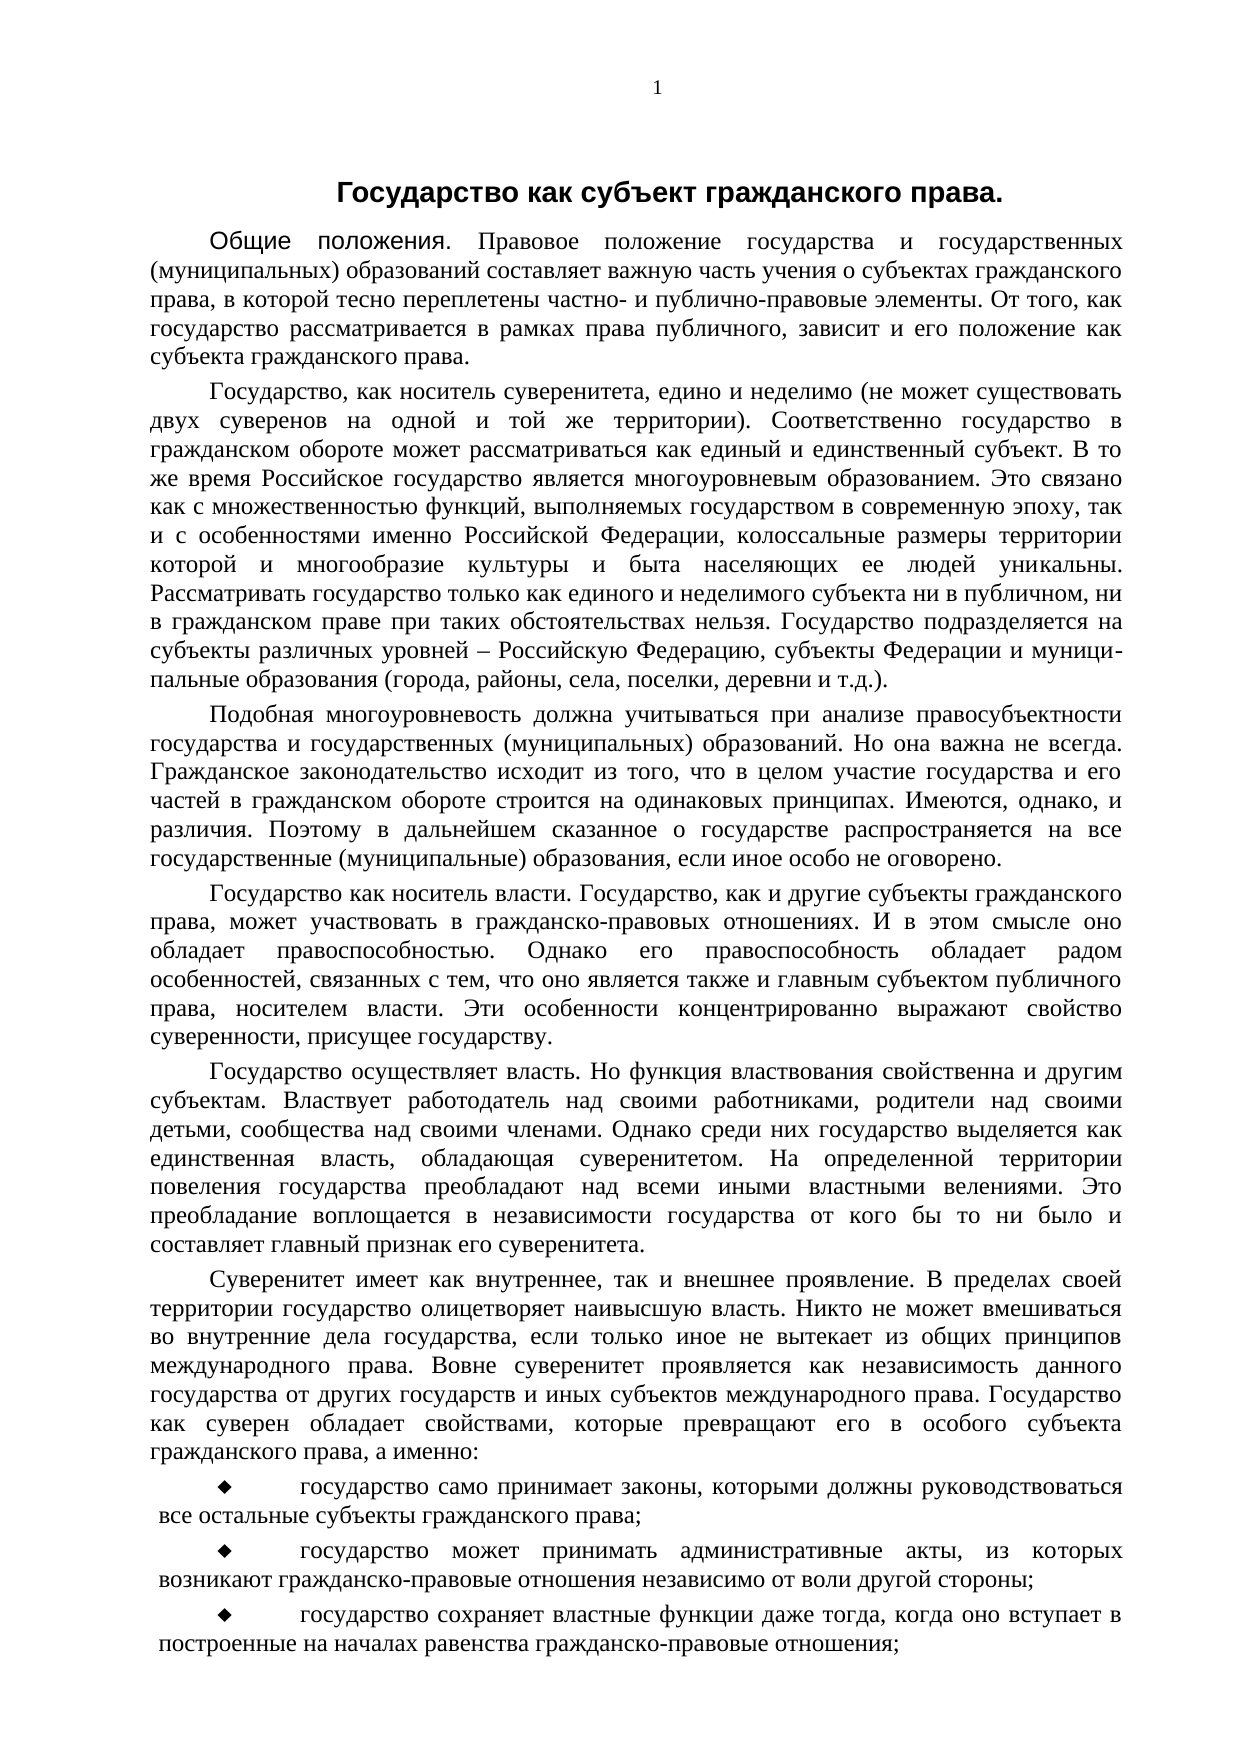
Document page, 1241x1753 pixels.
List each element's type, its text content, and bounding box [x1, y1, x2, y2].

list государство само принимает законы, которыми должны руководствоваться все остальные субъекты гражданского права; [158, 1471, 1123, 1529]
text Государство как носитель власти. Государство, как и другие субъекты гражданского права, может участвовать в гражданско-правовых отношениях. И в этом смысле оно обладает правоспособностью. Однако его правоспособность обладает радом особенностей, связанных с тем, что оно является также и главным субъектом публичного права, носителем власти. Эти особенности концентрированно выражают свойство суверенности, присущее государству. [150, 878, 1123, 1050]
text Подобная многоуровневость должна учитываться при анализе правосубъектности государства и государственных (муниципальных) образований. Но она важна не всегда. Гражданское законодательство исходит из того, что в целом участие государства и его частей в гражданском обороте строится на одинаковых принципах. Имеются, однако, и различия. Поэтому в дальнейшем сказанное о государстве распространяется на все государственные (муниципальные) образования, если иное особо не оговорено. [150, 699, 1123, 871]
list государство сохраняет властные функции даже тогда, когда оно вступает в построенные на началах равенства гражданско-правовые отношения; [158, 1599, 1123, 1656]
subtitle Государство как субъект гражданского права. [158, 175, 1123, 208]
list государство может принимать административные акты, из которых возникают гражданско-правовые отношения независимо от воли другой стороны; [158, 1535, 1123, 1593]
text Государство осуществляет власть. Но функция властвования свойственна и другим субъектам. Властвует работодатель над своими работниками, родители над своими детьми, сообщества над своими членами. Однако среди них государство выделяется как единственная власть, обладающая суверенитетом. На определенной территории повеления государства преобладают над всеми иными властными велениями. Это преобладание воплощается в независимости государства от кого бы то ни было и составляет главный признак его суверенитета. [150, 1056, 1123, 1258]
text Общие положения. Правовое положение государства и государственных (муниципальных) образований составляет важную часть учения о субъектах гражданского права, в которой тесно переплетены частно- и публично-правовые элементы. От того, как государство рассматривается в рамках права публичного, зависит и его положение как субъекта гражданского права. [150, 226, 1123, 370]
text Суверенитет имеет как внутреннее, так и внешнее проявление. В пределах своей территории государство олицетворяет наивысшую власть. Никто не может вмешиваться во внутренние дела государства, если только иное не вытекает из общих принципов международного права. Вовне суверенитет проявляется как независимость данного государства от других государств и иных субъектов международного права. Государство как суверен обладает свойствами, которые превращают его в особого субъекта гражданского права, а именно: [150, 1264, 1123, 1465]
text Государство, как носитель суверенитета, едино и неделимо (не может существовать двух суверенов на одной и той же территории). Соответственно государство в гражданском обороте может рассматриваться как единый и единственный субъект. В то же время Российское государство является многоуровневым образованием. Это связано как с множественностью функций, выполняемых государством в современную эпоху, так и с особенностями именно Российской Федерации, колоссальные размеры территории которой и многообразие культуры и быта населяющих ее людей уникальны. Рассматривать государство только как единого и неделимого субъекта ни в публичном, ни в гражданском праве при таких обстоятельствах нельзя. Государство подразделяется на субъекты различных уровней – Российскую Федерацию, субъекты Федерации и муниципальные образования (города, районы, села, поселки, деревни и т.д.). [150, 376, 1123, 693]
